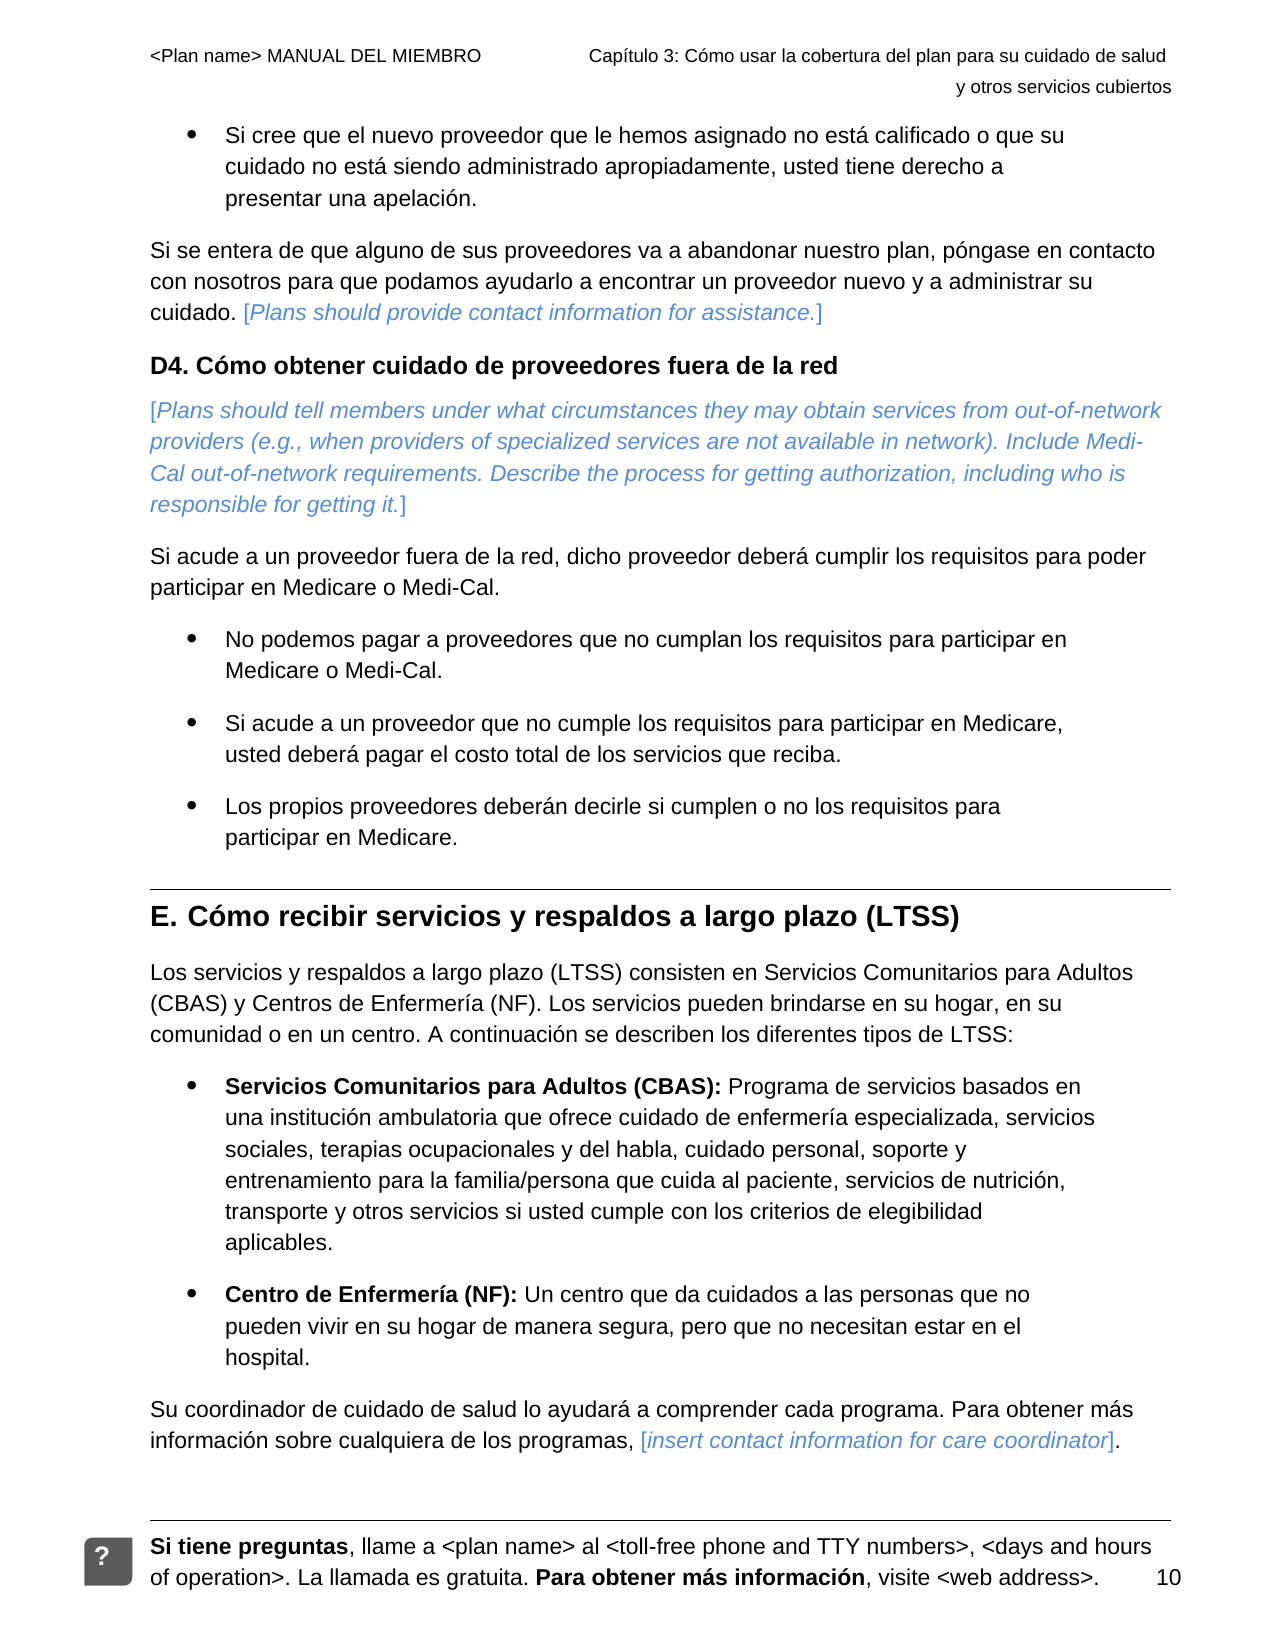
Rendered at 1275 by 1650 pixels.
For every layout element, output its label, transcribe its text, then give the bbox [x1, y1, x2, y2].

list Si acude a un proveedor que no cumple los requisitos para participar en Medicare, usted deberá pagar el costo total de los servicios que reciba. [187, 706, 1096, 768]
subtitle Cómo recibir servicios y respaldos a largo plazo (LTSS) [150, 890, 1171, 934]
text Si se entera de que alguno de sus proveedores va a abandonar nuestro plan, póngase en contacto con nosotros para que podamos ayudarlo a encontrar un proveedor nuevo y a administrar su cuidado. [Plans should provide contact information for assistance.] [150, 233, 1171, 327]
list Servicios Comunitarios para Adultos (CBAS): Programa de servicios basados en una institución ambulatoria que ofrece cuidado de enfermería especializada, servicios sociales, terapias ocupacionales y del habla, cuidado personal, soporte y entrenamiento para la familia/persona que cuida al paciente, servicios de nutrición, transporte y otros servicios si usted cumple con los criterios de elegibilidad aplicables. [187, 1069, 1096, 1257]
list No podemos pagar a proveedores que no cumplan los requisitos para participar en Medicare o Medi-Cal. [187, 623, 1096, 685]
subtitle D4. Cómo obtener cuidado de proveedores fuera de la red [150, 348, 1096, 381]
text Si acude a un proveedor fuera de la red, dicho proveedor deberá cumplir los requisitos para poder participar en Medicare o Medi-Cal. [150, 539, 1171, 602]
text [Plans should tell members under what circumstances they may obtain services from out-of-network providers (e.g., when providers of specialized services are not available in network). Include Medi-Cal out-of-network requirements. Describe the process for getting authorization, including who is responsible for getting it.] [150, 393, 1171, 518]
text Su coordinador de cuidado de salud lo ayudará a comprender cada programa. Para obtener más información sobre cualquiera de los programas, [insert contact information for care coordinator]. [150, 1392, 1171, 1455]
list Centro de Enfermería (NF): Un centro que da cuidados a las personas que no pueden vivir en su hogar de manera segura, pero que no necesitan estar en el hospital. [187, 1278, 1096, 1372]
list Los propios proveedores deberán decirle si cumplen o no los requisitos para participar en Medicare. [187, 789, 1096, 852]
list Si cree que el nuevo proveedor que le hemos asignado no está calificado o que su cuidado no está siendo administrado apropiadamente, usted tiene derecho a presentar una apelación. [187, 118, 1096, 212]
text Los servicios y respaldos a largo plazo (LTSS) consisten en Servicios Comunitarios para Adultos (CBAS) y Centros de Enfermería (NF). Los servicios pueden brindarse en su hogar, en su comunidad o en un centro. A continuación se describen los diferentes tipos de LTSS: [150, 955, 1171, 1049]
